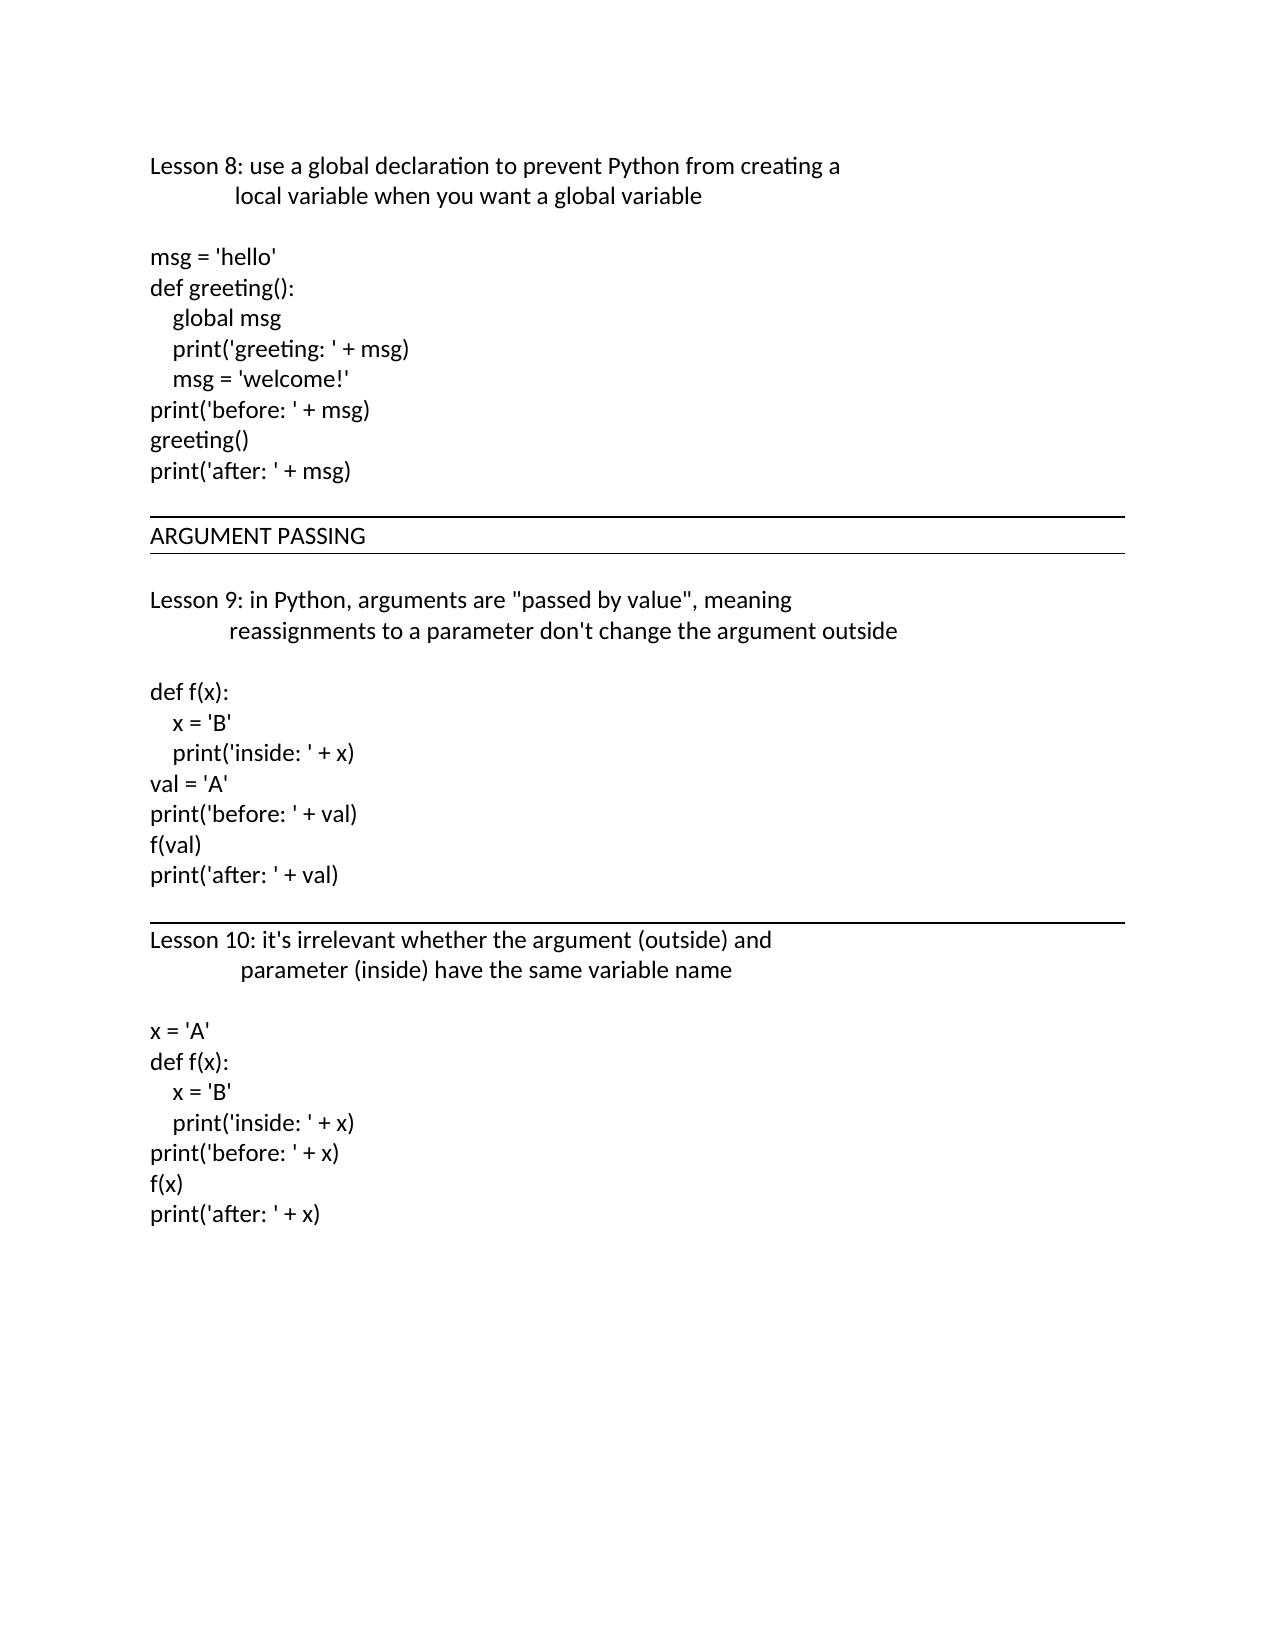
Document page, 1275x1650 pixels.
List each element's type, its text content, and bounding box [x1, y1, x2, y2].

text f(val) [150, 829, 1125, 859]
text msg = 'welcome!' [150, 364, 1125, 394]
text x = 'B' [150, 707, 1125, 737]
text print('after: ' + x) [150, 1199, 1125, 1229]
text def greeting(): [150, 272, 1125, 303]
text def f(x): [150, 676, 1125, 707]
text global msg [150, 303, 1125, 333]
text f(x) [150, 1168, 1125, 1199]
text msg = 'hello' [150, 242, 1125, 272]
text print('greeting: ' + msg) [150, 333, 1125, 364]
text ARGUMENT PASSING [150, 518, 1125, 553]
text Lesson 10: it's irrelevant whether the argument (outside) and parameter (inside) have the same variable name [150, 924, 1125, 985]
text def f(x): [150, 1046, 1125, 1077]
text x = 'B' [150, 1077, 1125, 1107]
text print('inside: ' + x) [150, 1107, 1125, 1138]
text print('after: ' + msg) [150, 455, 1125, 486]
text print('before: ' + msg) [150, 394, 1125, 425]
text val = 'A' [150, 768, 1125, 798]
text reassignments to a parameter don't change the argument outside [150, 615, 1125, 646]
text print('before: ' + x) [150, 1138, 1125, 1168]
text print('before: ' + val) [150, 798, 1125, 829]
text Lesson 9: in Python, arguments are "passed by value", meaning [150, 584, 1125, 615]
text greeting() [150, 425, 1125, 455]
text Lesson 8: use a global declaration to prevent Python from creating a local variable when you want a global variable [150, 150, 1125, 211]
text x = 'A' [150, 1016, 1125, 1046]
text print('inside: ' + x) [150, 737, 1125, 768]
text print('after: ' + val) [150, 859, 1125, 890]
